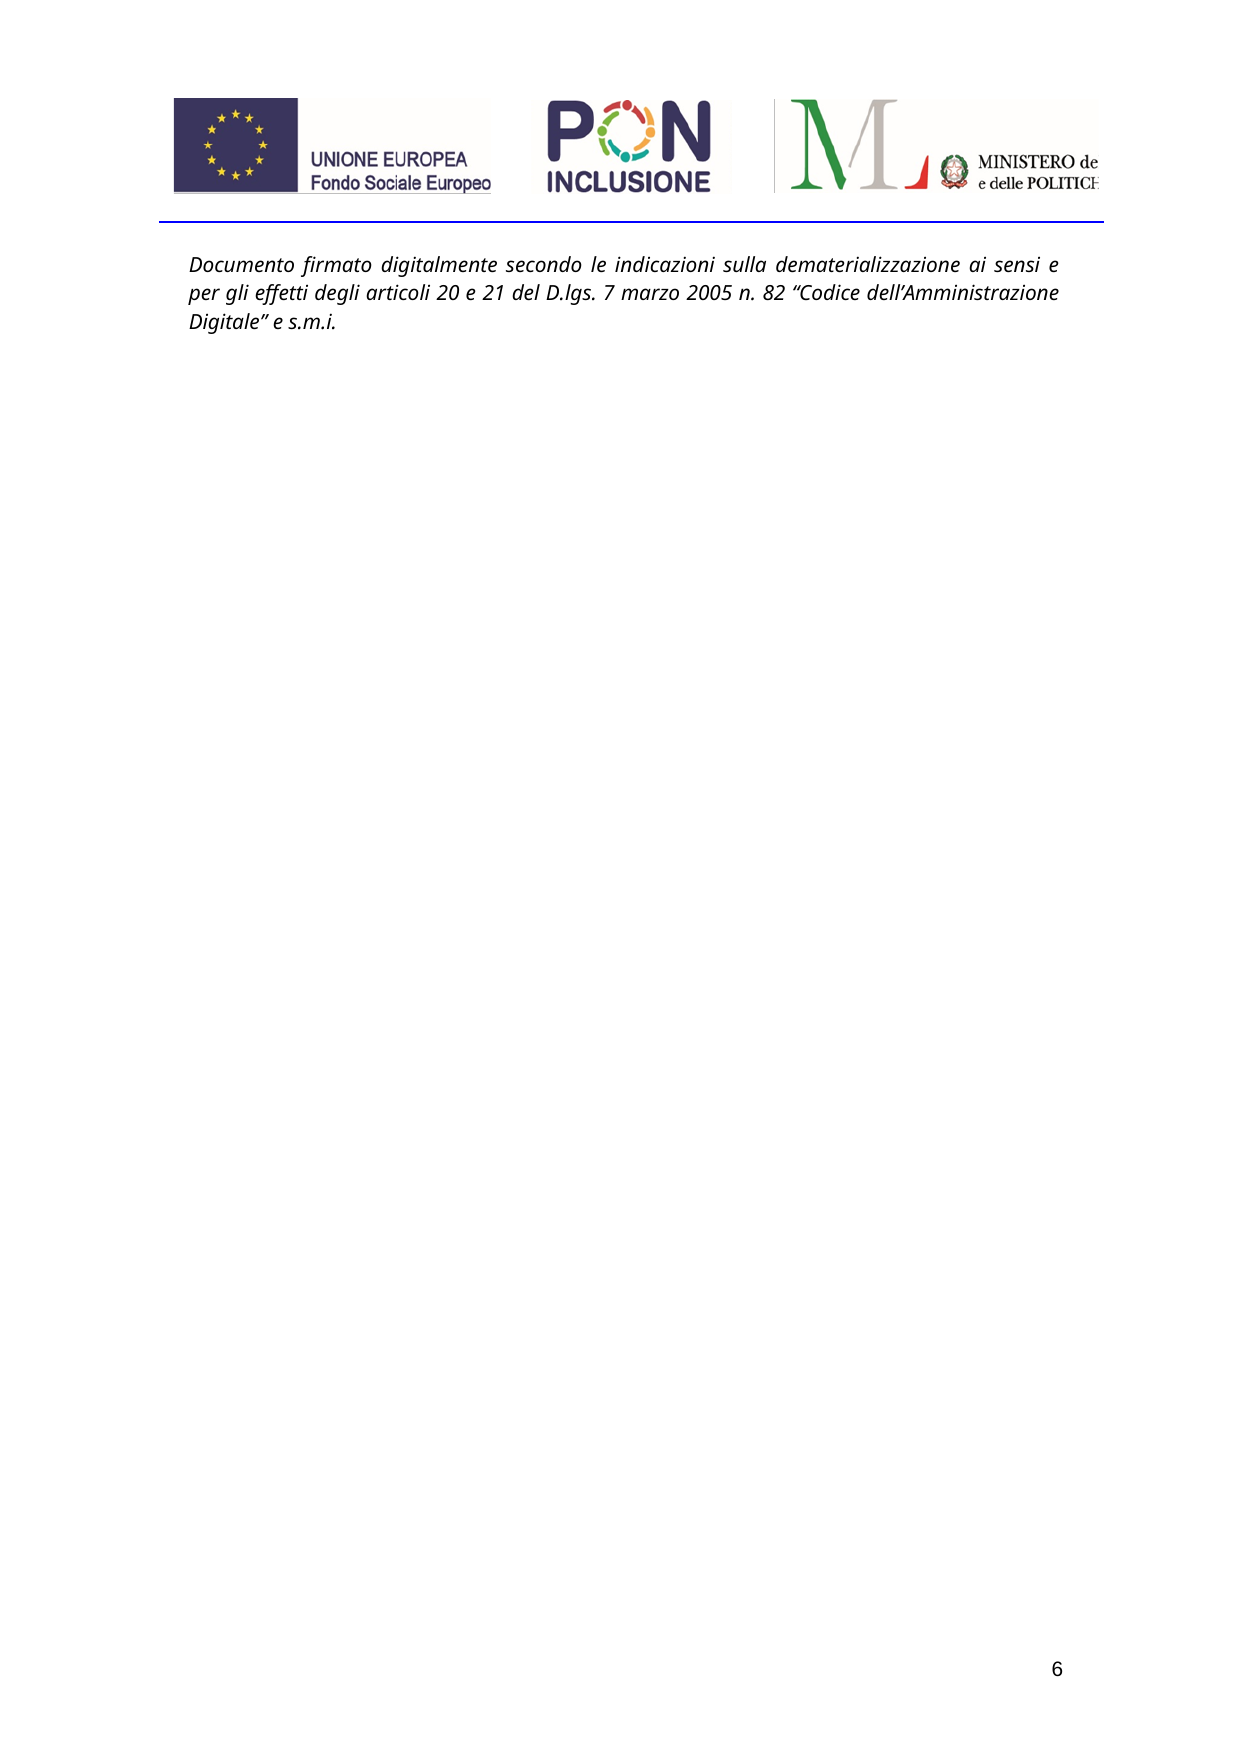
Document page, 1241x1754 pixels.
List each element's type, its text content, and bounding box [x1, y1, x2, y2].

picture [173, 98, 1099, 194]
text Documento firmato digitalmente secondo le indicazioni sulla dematerializzazione ai sensi e per gli effetti degli articoli 20 e 21 del D.lgs. 7 marzo 2005 n. 82 “Codice dell’Amministrazione Digitale” e s.m.i. [188, 250, 1063, 335]
